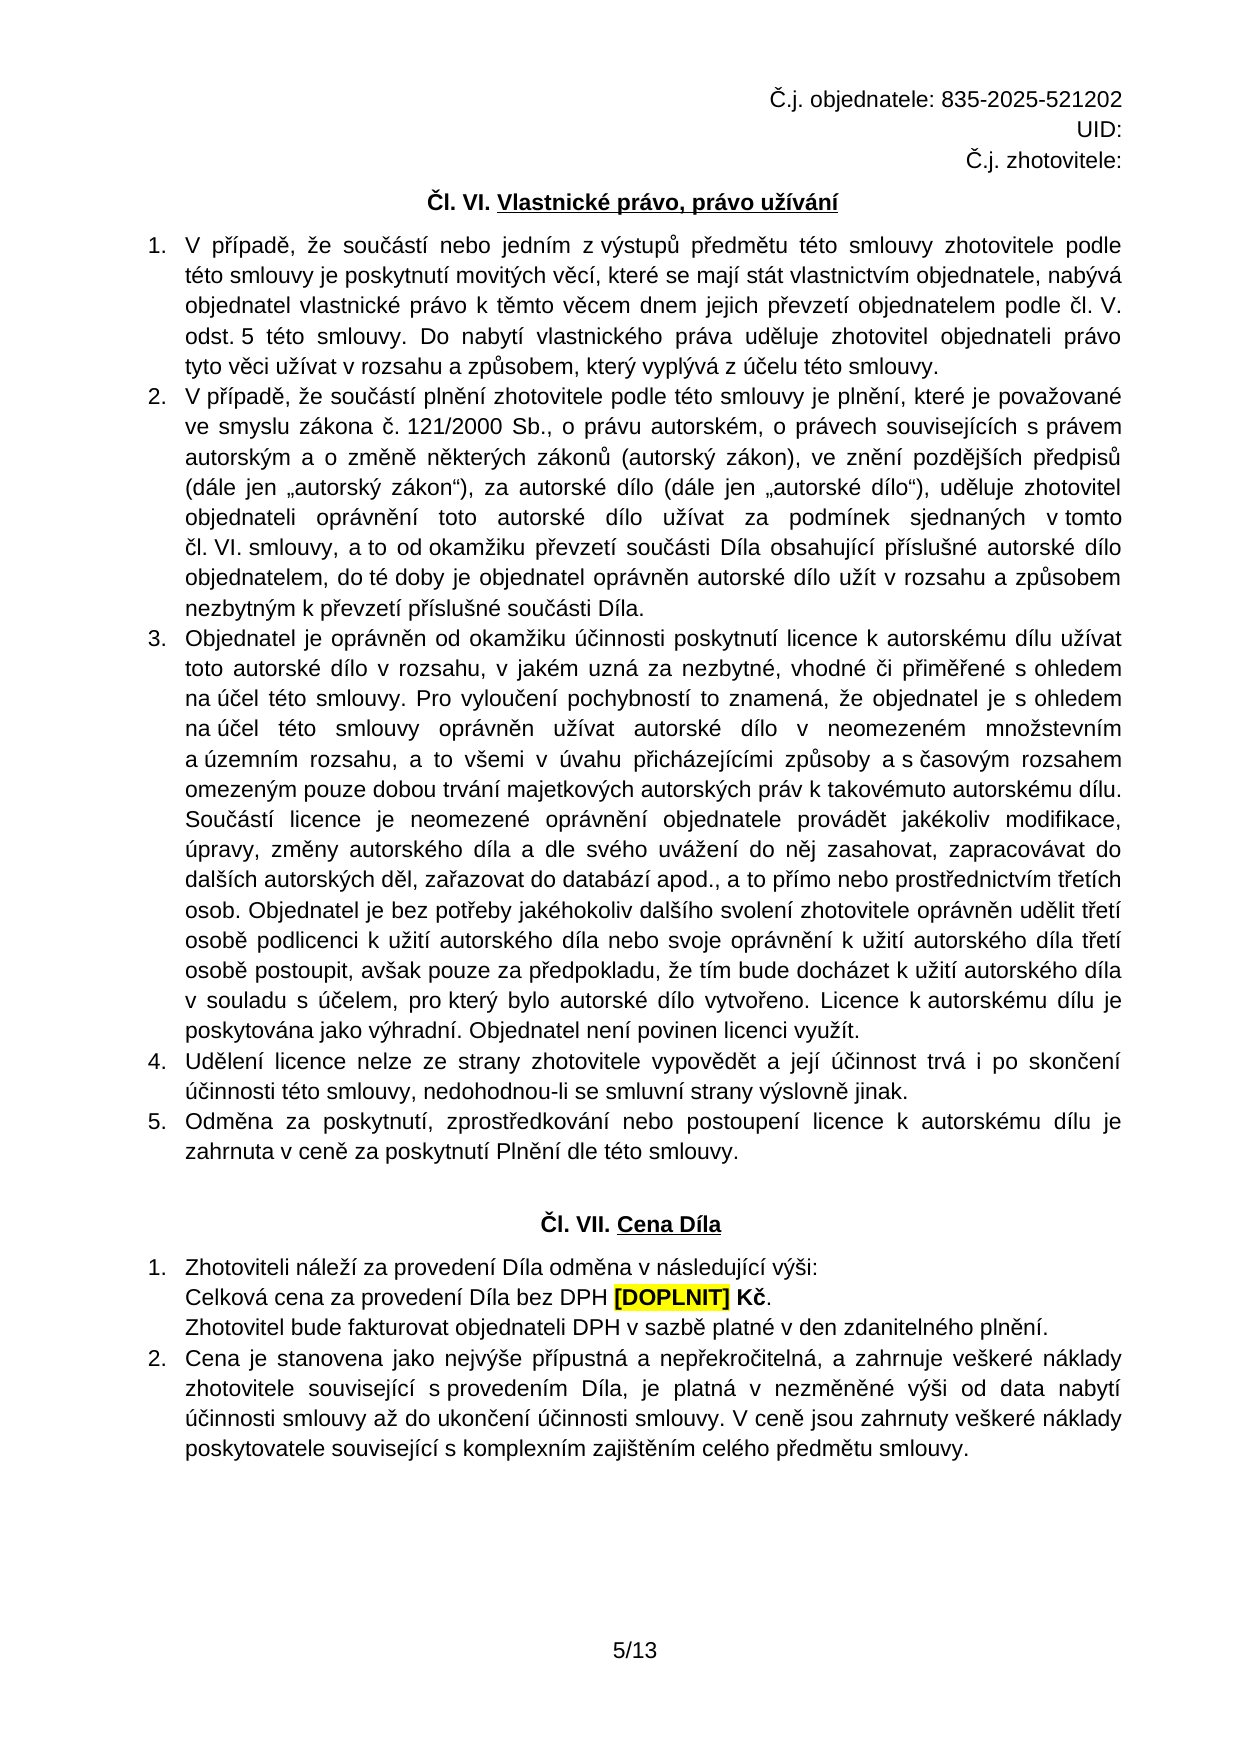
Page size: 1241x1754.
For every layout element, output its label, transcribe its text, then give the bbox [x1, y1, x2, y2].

list V případě, že součástí nebo jedním z výstupů předmětu této smlouvy zhotovitele podle této smlouvy je poskytnutí movitých věcí, které se mají stát vlastnictvím objednatele, nabývá objednatel vlastnické právo k těmto věcem dnem jejich převzetí objednatelem podle čl. V. odst. 5 této smlouvy. Do nabytí vlastnického práva uděluje zhotovitel objednateli právo tyto věci užívat v rozsahu a způsobem, který vyplývá z účelu této smlouvy. [148, 232, 1122, 379]
text Cena Díla [148, 1211, 1122, 1238]
list Udělení licence nelze ze strany zhotovitele vypovědět a její účinnost trvá i po skončení účinnosti této smlouvy, nedohodnou-li se smluvní strany výslovně jinak. [148, 1048, 1122, 1104]
list Zhotoviteli náleží za provedení Díla odměna v následující výši: [148, 1254, 1122, 1280]
list Objednatel je oprávněn od okamžiku účinnosti poskytnutí licence k autorskému dílu užívat toto autorské dílo v rozsahu, v jakém uzná za nezbytné, vhodné či přiměřené s ohledem na účel této smlouvy. Pro vyloučení pochybností to znamená, že objednatel je s ohledem na účel této smlouvy oprávněn užívat autorské dílo v neomezeném množstevním a územním rozsahu, a to všemi v úvahu přicházejícími způsoby a s časovým rozsahem omezeným pouze dobou trvání majetkových autorských práv k takovémuto autorskému dílu. Součástí licence je neomezené oprávnění objednatele provádět jakékoliv modifikace, úpravy, změny autorského díla a dle svého uvážení do něj zasahovat, zapracovávat do dalších autorských děl, zařazovat do databází apod., a to přímo nebo prostřednictvím třetích osob. Objednatel je bez potřeby jakéhokoliv dalšího svolení zhotovitele oprávněn udělit třetí osobě podlicenci k užití autorského díla nebo svoje oprávnění k užití autorského díla třetí osobě postoupit, avšak pouze za předpokladu, že tím bude docházet k užití autorského díla v souladu s účelem, pro který bylo autorské dílo vytvořeno. Licence k autorskému dílu je poskytována jako výhradní. Objednatel není povinen licenci využít. [148, 625, 1122, 1044]
text Celková cena za provedení Díla bez DPH [DOPLNIT] Kč. [185, 1284, 614, 1311]
list Cena je stanovena jako nejvýše přípustná a nepřekročitelná, a zahrnuje veškeré náklady zhotovitele související s provedením Díla, je platná v nezměněné výši od data nabytí účinnosti smlouvy až do ukončení účinnosti smlouvy. V ceně jsou zahrnuty veškeré náklady poskytovatele související s komplexním zajištěním celého předmětu smlouvy. [148, 1344, 1122, 1462]
list V případě, že součástí plnění zhotovitele podle této smlouvy je plnění, které je považované ve smyslu zákona č. 121/2000 Sb., o právu autorském, o právech souvisejících s právem autorským a o změně některých zákonů (autorský zákon), ve znění pozdějších předpisů (dále jen „autorský zákon“), za autorské dílo (dále jen „autorské dílo“), uděluje zhotovitel objednateli oprávnění toto autorské dílo užívat za podmínek sjednaných v tomto čl. VI. smlouvy, a to od okamžiku převzetí součásti Díla obsahující příslušné autorské dílo objednatelem, do té doby je objednatel oprávněn autorské dílo užít v rozsahu a způsobem nezbytným k převzetí příslušné součásti Díla. [148, 383, 1122, 621]
text Celková cena za provedení Díla bez DPH [DOPLNIT] Kč. [730, 1284, 1122, 1311]
text Zhotovitel bude fakturovat objednateli DPH v sazbě platné v den zdanitelného plnění. [185, 1314, 1122, 1341]
list Odměna za poskytnutí, zprostředkování nebo postoupení licence k autorskému dílu je zahrnuta v ceně za poskytnutí Plnění dle této smlouvy. [148, 1108, 1122, 1165]
text Vlastnické právo, právo užívání [148, 189, 1122, 216]
